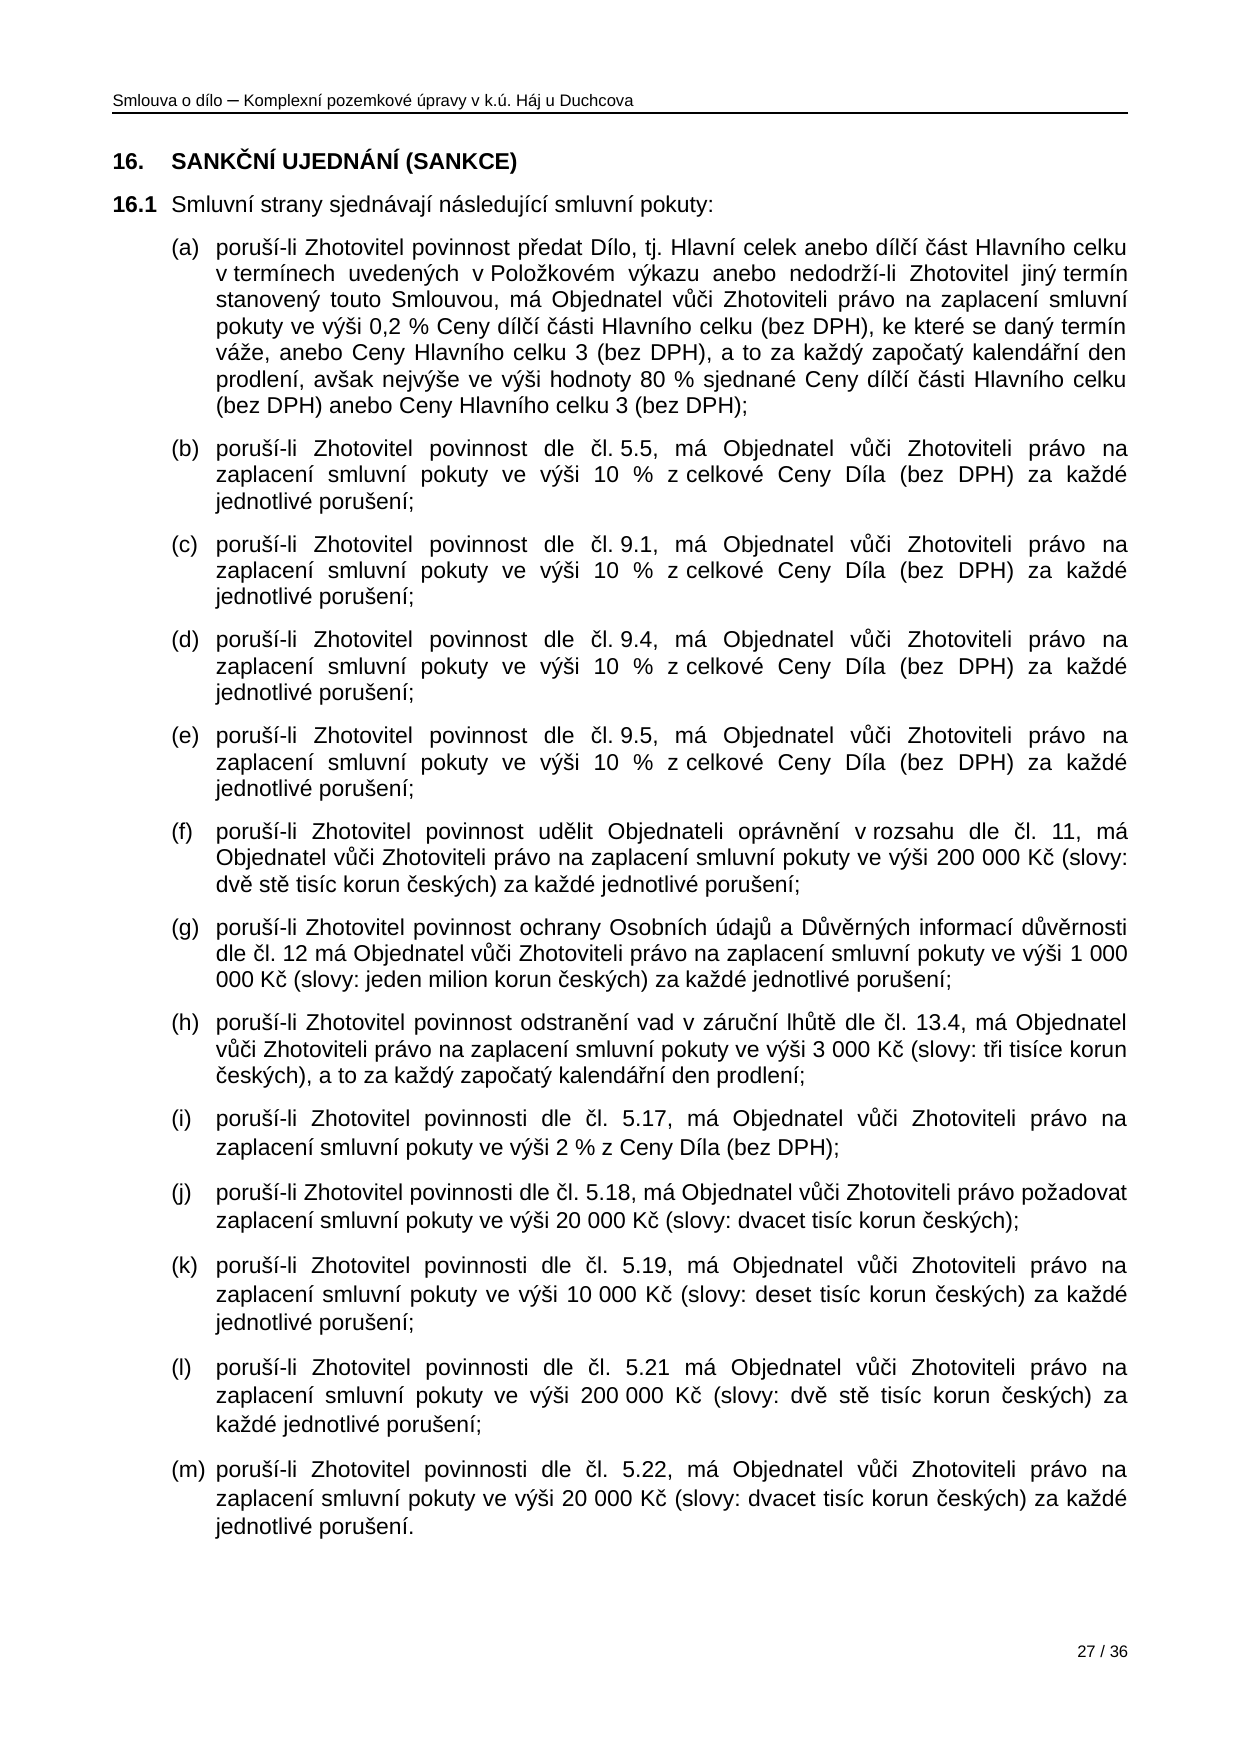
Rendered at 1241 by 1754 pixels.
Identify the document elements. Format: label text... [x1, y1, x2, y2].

text poruší-li Zhotovitel povinnosti dle čl. 5.22, má Objednatel vůči Zhotoviteli právo na zaplacení smluvní pokuty ve výši 20 000 Kč (slovy: dvacet tisíc korun českých) za každé jednotlivé porušení. [171, 1456, 1128, 1539]
list poruší-li Zhotovitel povinnost dle čl. 9.1, má Objednatel vůči Zhotoviteli právo na zaplacení smluvní pokuty ve výši 10 % z celkové Ceny Díla (bez DPH) za každé jednotlivé porušení; [171, 531, 1128, 610]
list poruší-li Zhotovitel povinnost dle čl. 9.4, má Objednatel vůči Zhotoviteli právo na zaplacení smluvní pokuty ve výši 10 % z celkové Ceny Díla (bez DPH) za každé jednotlivé porušení; [171, 626, 1128, 705]
text poruší-li Zhotovitel povinnosti dle čl. 5.18, má Objednatel vůči Zhotoviteli právo požadovat zaplacení smluvní pokuty ve výši 20 000 Kč (slovy: dvacet tisíc korun českých); [171, 1178, 1128, 1233]
text poruší-li Zhotovitel povinnost ochrany Osobních údajů a Důvěrných informací důvěrnosti dle čl. 12 má Objednatel vůči Zhotoviteli právo na zaplacení smluvní pokuty ve výši 1 000 000 Kč (slovy: jeden milion korun českých) za každé jednotlivé porušení; [171, 913, 1128, 993]
text poruší-li Zhotovitel povinnosti dle čl. 5.19, má Objednatel vůči Zhotoviteli právo na zaplacení smluvní pokuty ve výši 10 000 Kč (slovy: deset tisíc korun českých) za každé jednotlivé porušení; [171, 1252, 1128, 1335]
text poruší-li Zhotovitel povinnost odstranění vad v záruční lhůtě dle čl. 13.4, má Objednatel vůči Zhotoviteli právo na zaplacení smluvní pokuty ve výši 3 000 Kč (slovy: tři tisíce korun českých), a to za každý započatý kalendářní den prodlení; [171, 1009, 1128, 1088]
text poruší-li Zhotovitel povinnosti dle čl. 5.21 má Objednatel vůči Zhotoviteli právo na zaplacení smluvní pokuty ve výši 200 000 Kč (slovy: dvě stě tisíc korun českých) za každé jednotlivé porušení; [171, 1354, 1128, 1437]
text poruší-li Zhotovitel povinnosti dle čl. 5.17, má Objednatel vůči Zhotoviteli právo na zaplacení smluvní pokuty ve výši 2 % z Ceny Díla (bez DPH); [171, 1105, 1128, 1160]
list poruší-li Zhotovitel povinnost dle čl. 5.5, má Objednatel vůči Zhotoviteli právo na zaplacení smluvní pokuty ve výši 10 % z celkové Ceny Díla (bez DPH) za každé jednotlivé porušení; [171, 435, 1128, 514]
list poruší-li Zhotovitel povinnost předat Dílo, tj. Hlavní celek anebo dílčí část Hlavního celku v termínech uvedených v Položkovém výkazu anebo nedodrží-li Zhotovitel jiný termín stanovený touto Smlouvou, má Objednatel vůči Zhotoviteli právo na zaplacení smluvní pokuty ve výši 0,2 % Ceny dílčí části Hlavního celku (bez DPH), ke které se daný termín váže, anebo Ceny Hlavního celku 3 (bez DPH), a to za každý započatý kalendářní den prodlení, avšak nejvýše ve výši hodnoty 80 % sjednané Ceny dílčí části Hlavního celku (bez DPH) anebo Ceny Hlavního celku 3 (bez DPH); [171, 234, 1128, 418]
list poruší-li Zhotovitel povinnost dle čl. 9.5, má Objednatel vůči Zhotoviteli právo na zaplacení smluvní pokuty ve výši 10 % z celkové Ceny Díla (bez DPH) za každé jednotlivé porušení; [171, 722, 1128, 801]
text poruší-li Zhotovitel povinnost udělit Objednateli oprávnění v rozsahu dle čl. 11, má Objednatel vůči Zhotoviteli právo na zaplacení smluvní pokuty ve výši 200 000 Kč (slovy: dvě stě tisíc korun českých) za každé jednotlivé porušení; [171, 818, 1128, 897]
text Smluvní strany sjednávají následující smluvní pokuty: [112, 191, 1128, 217]
text Sankční ujednání (SANKCE) [112, 148, 1128, 174]
